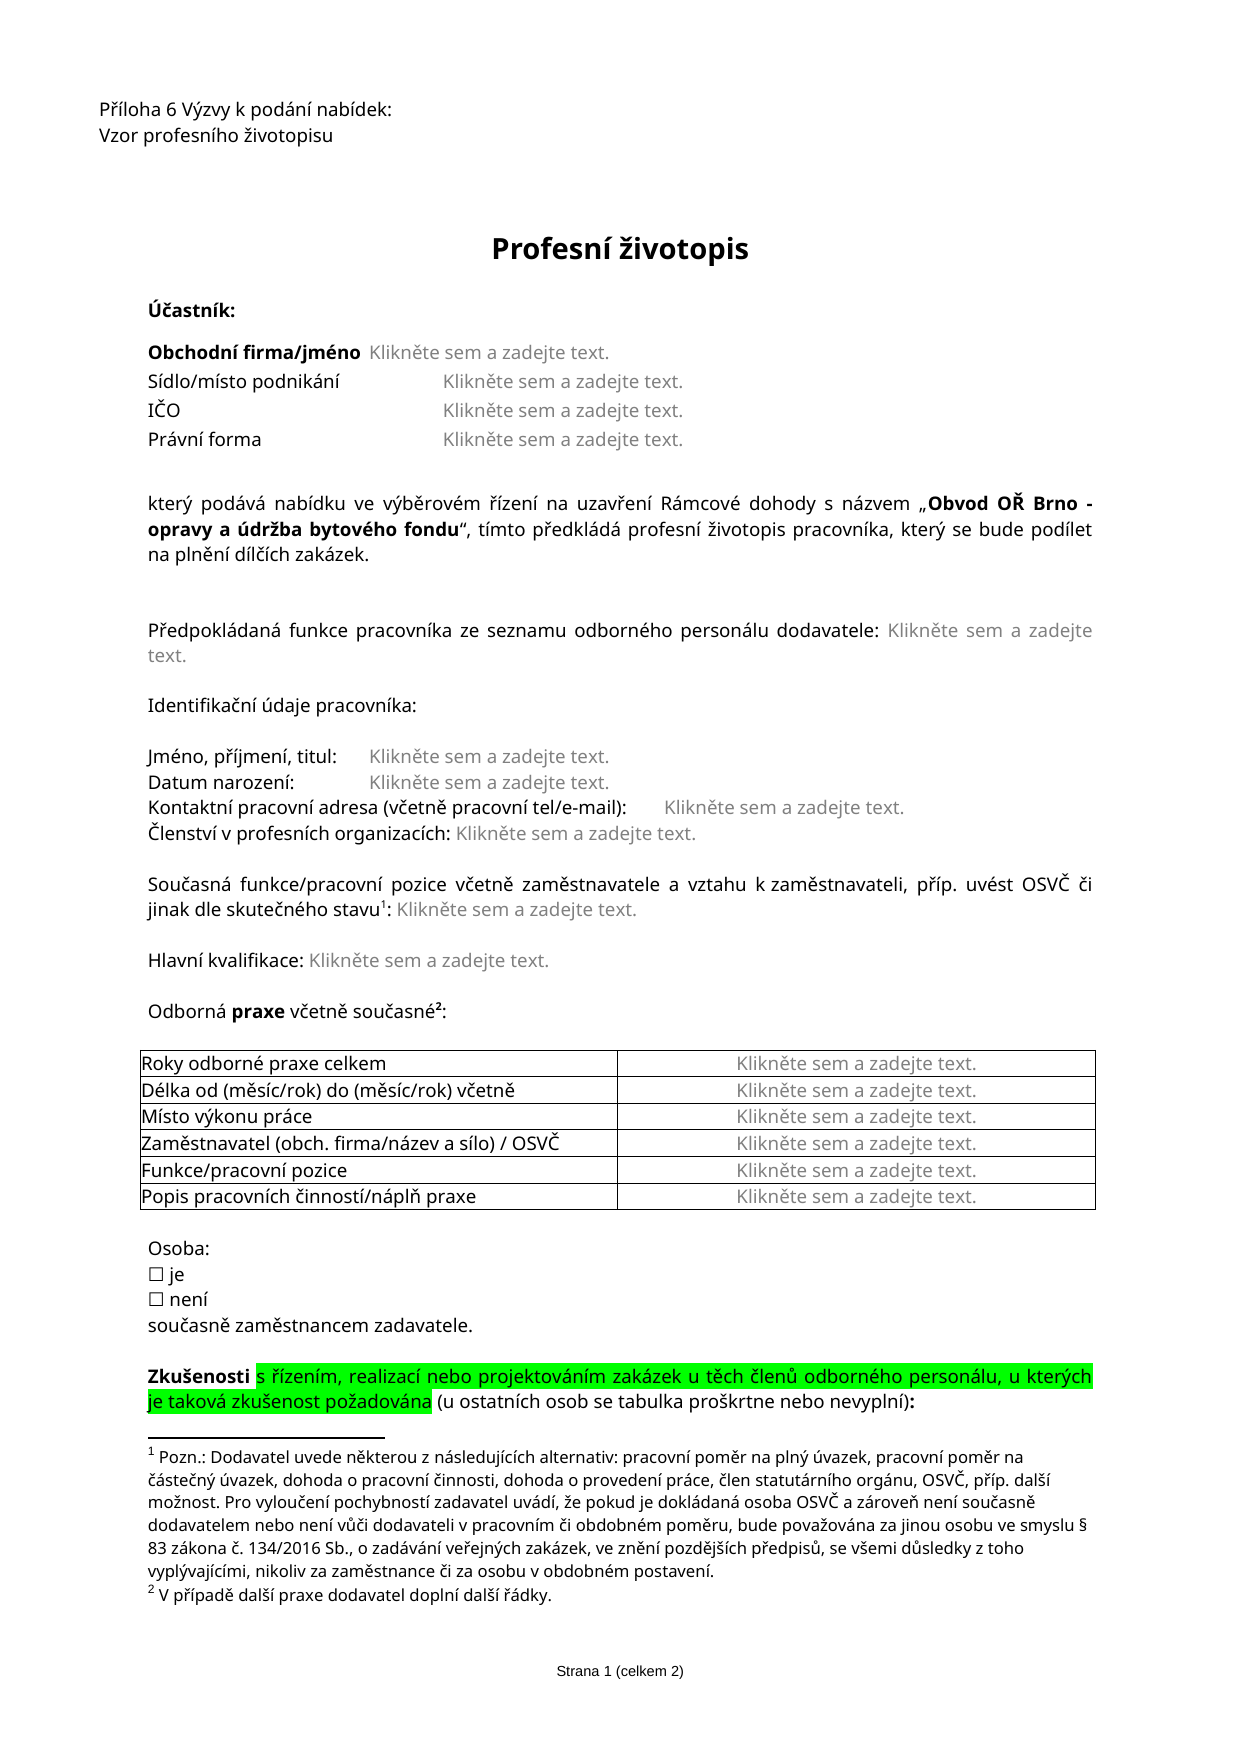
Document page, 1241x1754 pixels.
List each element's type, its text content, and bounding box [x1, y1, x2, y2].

text Odborná praxe včetně současné: [148, 999, 1093, 1024]
text Osoba: [148, 1236, 1093, 1261]
text Datum narození: [148, 769, 1093, 794]
table_cell Místo výkonu práce [141, 1104, 617, 1129]
text Účastník: [148, 293, 1093, 324]
table_cell [618, 1077, 1095, 1103]
table_header Roky odborné praxe celkem [141, 1051, 617, 1076]
title Profesní životopis [148, 228, 1093, 268]
text Současná funkce/pracovní pozice včetně zaměstnavatele a vztahu k zaměstnavateli, příp. uvést OSVČ či jinak dle skutečného stavu: [148, 871, 1093, 922]
text Hlavní kvalifikace: [148, 948, 1093, 973]
text který podává nabídku ve výběrovém řízení na uzavření Rámcové dohody s názvem „Obvod OŘ Brno - opravy a údržba bytového fondu“, tímto předkládá profesní životopis pracovníka, který se bude podílet na plnění dílčích zakázek. [148, 490, 1093, 567]
table_header [618, 1051, 1095, 1076]
table_cell [618, 1130, 1095, 1156]
text Obchodní firma/jméno [148, 336, 1093, 365]
table_cell Popis pracovních činností/náplň praxe [141, 1184, 617, 1209]
text Členství v profesních organizacích: [148, 820, 1093, 846]
text Kontaktní pracovní adresa (včetně pracovní tel/e-mail): [148, 794, 1093, 820]
text Sídlo/místo podnikání [148, 365, 1093, 394]
table_cell Zaměstnavatel (obch. firma/název a sílo) / OSVČ [141, 1130, 617, 1156]
text Předpokládaná funkce pracovníka ze seznamu odborného personálu dodavatele: [148, 617, 1093, 667]
text je [148, 1261, 1093, 1287]
text Právní forma [148, 423, 1093, 452]
text není [148, 1287, 1093, 1312]
table_cell [618, 1157, 1095, 1182]
text Identifikační údaje pracovníka: [148, 692, 1093, 718]
text Jméno, příjmení, titul: [148, 743, 1093, 769]
table_cell Délka od (měsíc/rok) do (měsíc/rok) včetně [141, 1077, 617, 1103]
text IČO [148, 394, 1093, 423]
table_cell Funkce/pracovní pozice [141, 1157, 617, 1182]
text současně zaměstnancem zadavatele. [148, 1312, 1093, 1338]
table_cell [618, 1184, 1095, 1209]
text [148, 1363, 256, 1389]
text Zkušenosti s řízením, realizací nebo projektováním zakázek u těch členů odborného personálu, u kterých je taková zkušenost požadována (u ostatních osob se tabulka proškrtne nebo nevyplní): [432, 1389, 1093, 1414]
table_cell [618, 1104, 1095, 1129]
